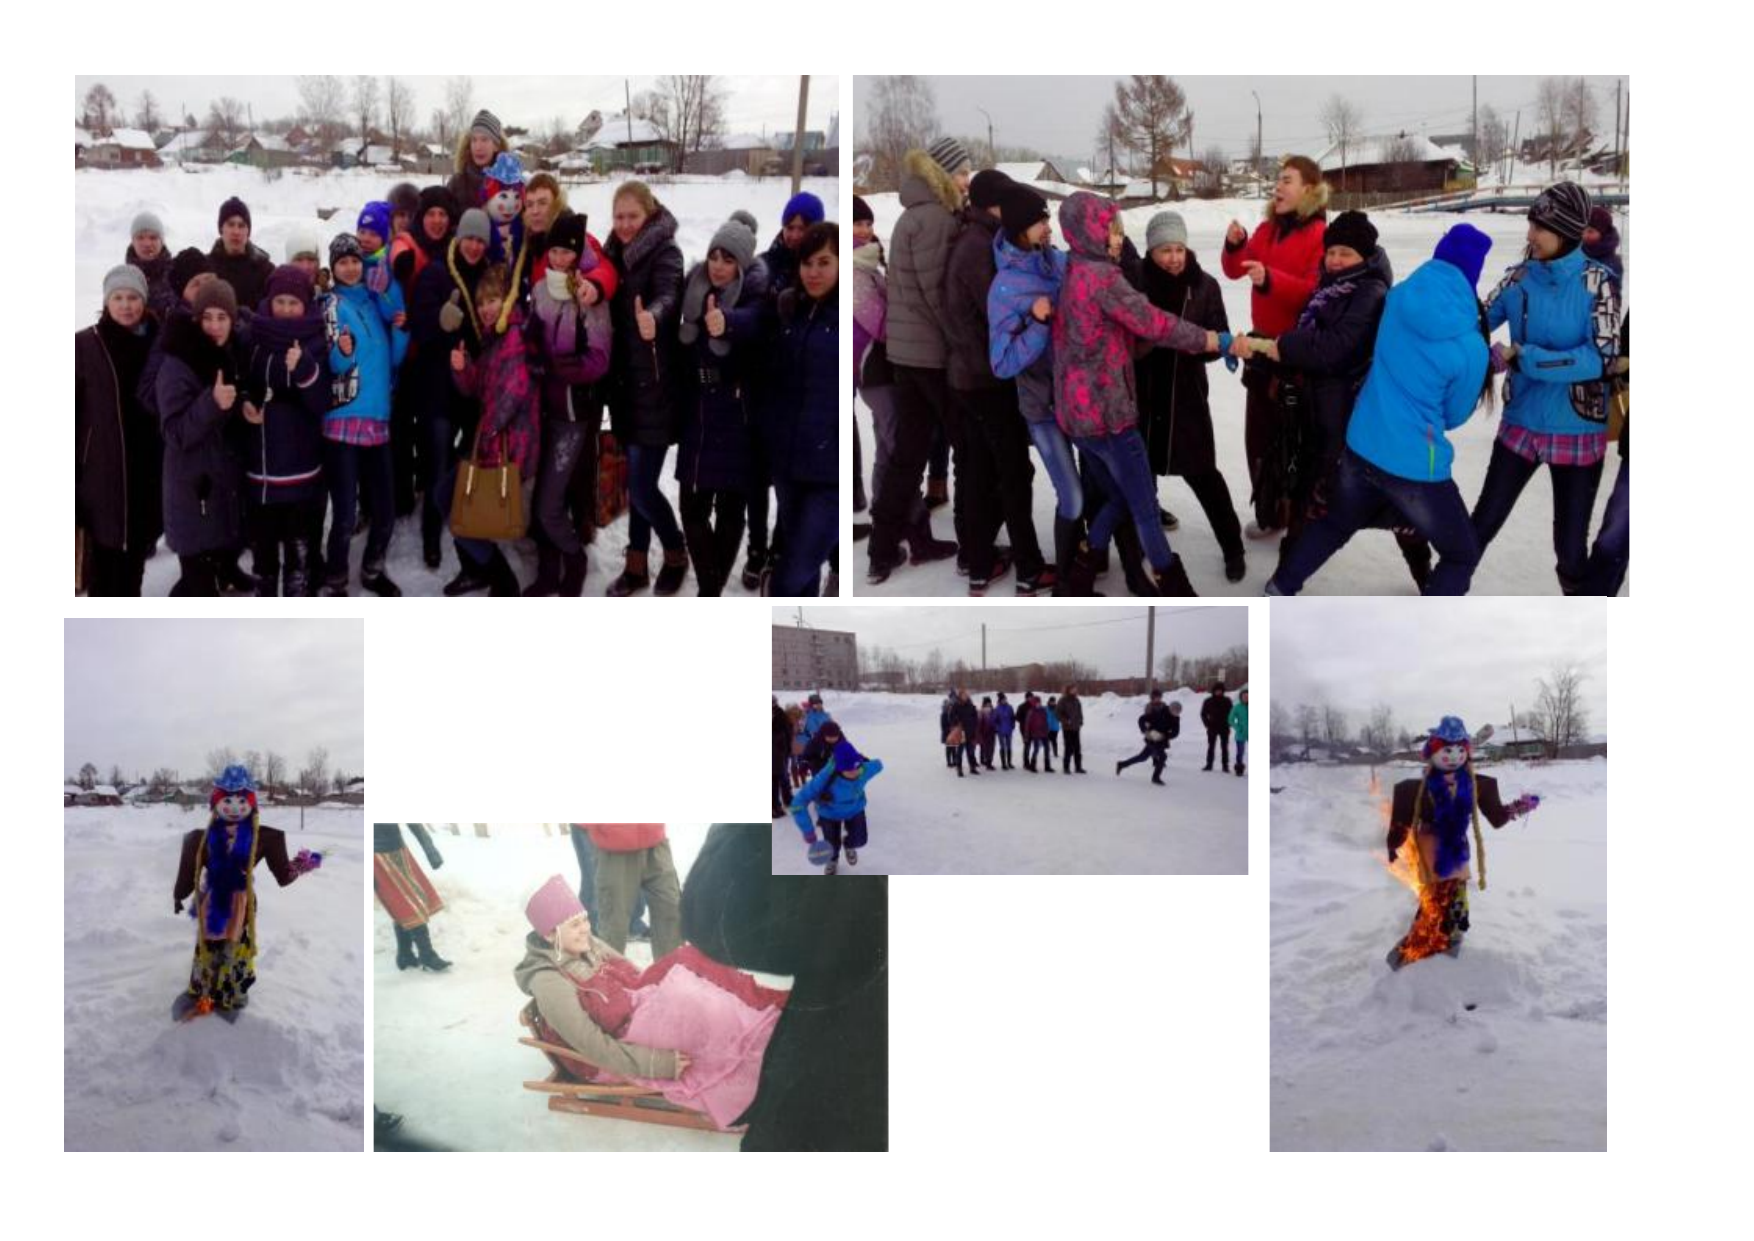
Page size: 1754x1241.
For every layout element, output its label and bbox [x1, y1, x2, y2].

picture [75, 75, 839, 597]
picture [852, 75, 1630, 1152]
picture [64, 618, 364, 1152]
picture [373, 606, 1249, 1152]
